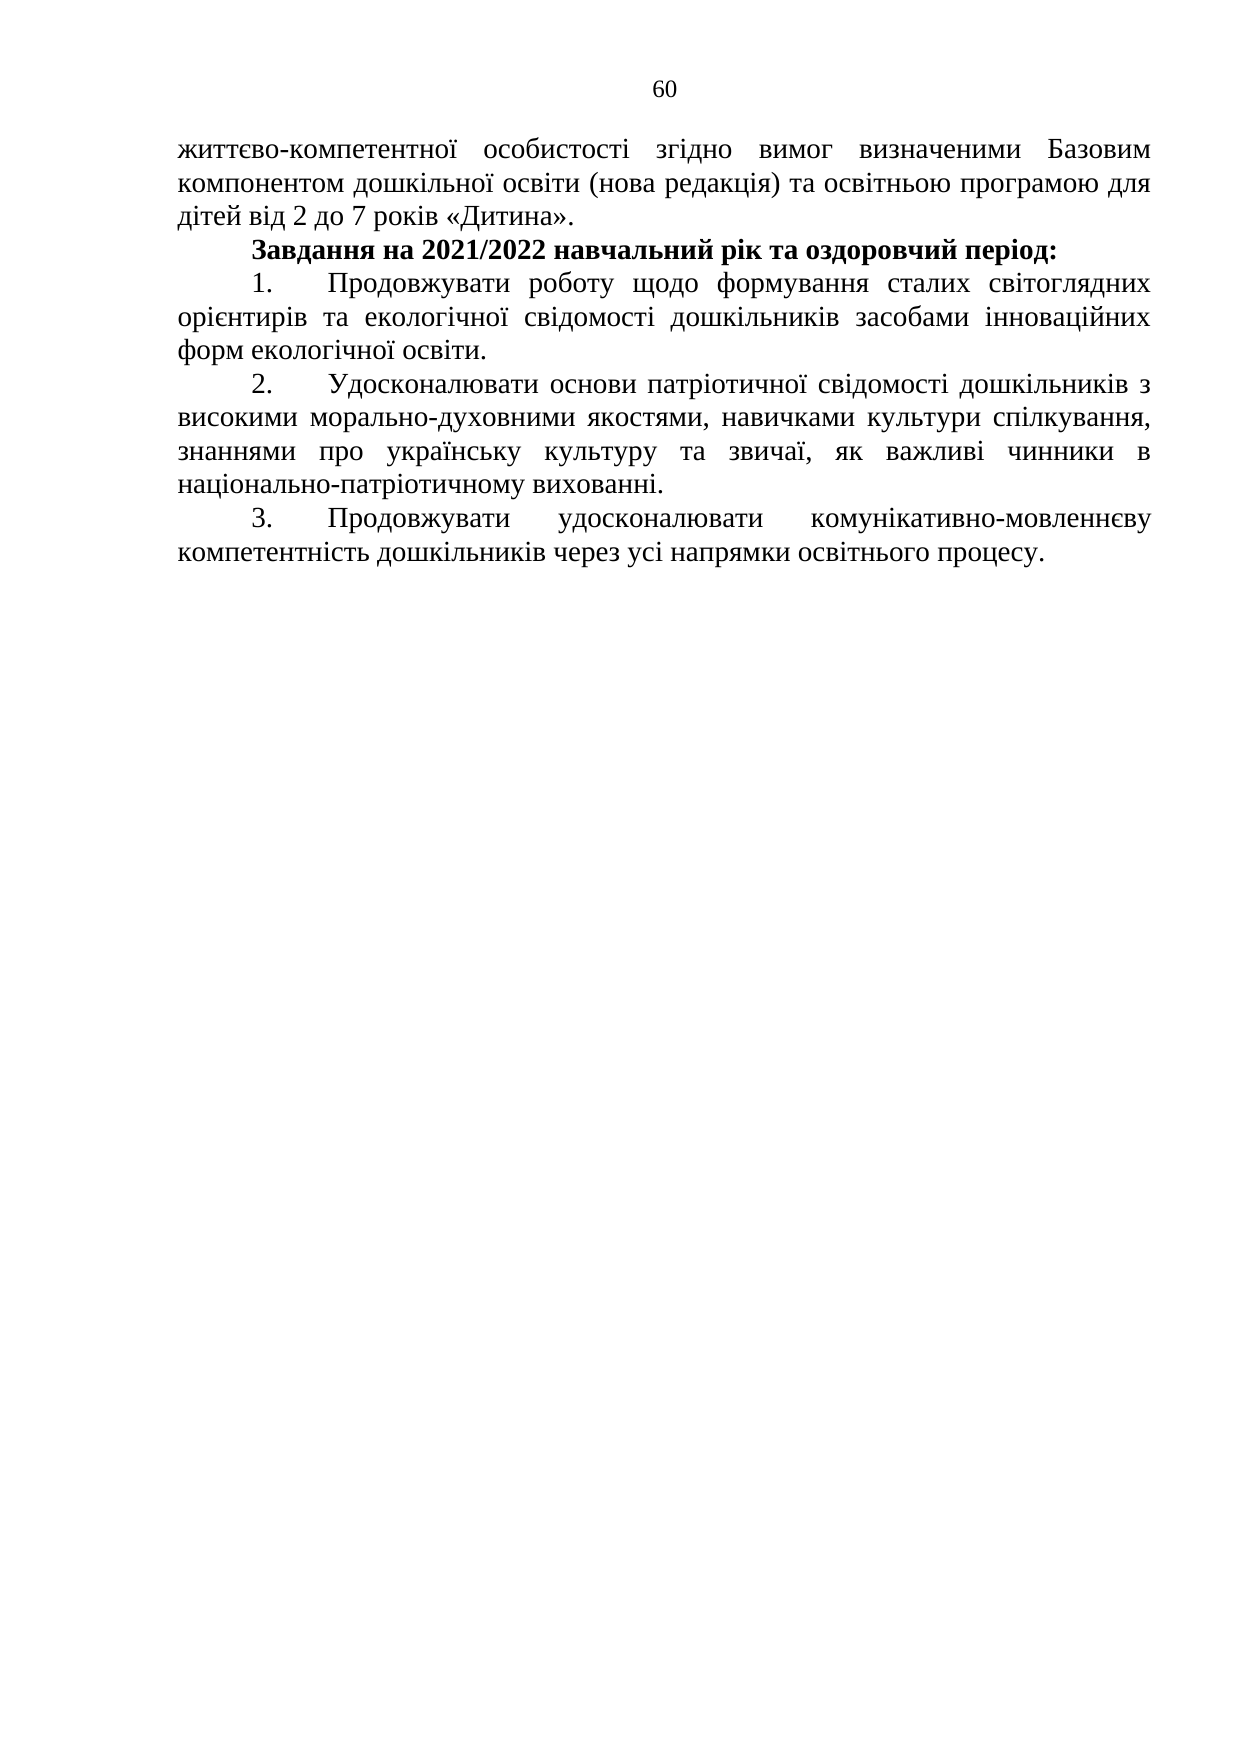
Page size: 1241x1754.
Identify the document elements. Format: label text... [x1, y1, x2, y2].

list Продовжувати удосконалювати комунікативно-мовленнєву компетентність дошкільників через усі напрямки освітнього процесу. [177, 500, 1152, 567]
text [177, 131, 1152, 232]
text Завдання на 2021/2022 навчальний рік та оздоровчий період: [177, 232, 1152, 265]
list Продовжувати роботу щодо формування сталих світоглядних орієнтирів та екологічної свідомості дошкільників засобами інноваційних форм екологічної освіти. [177, 265, 1152, 366]
list Удосконалювати основи патріотичної свідомості дошкільників з високими морально-духовними якостями, навичками культури спілкування, знаннями про українську культуру та звичаї, як важливі чинники в національно-патріотичному вихованні. [177, 366, 1152, 500]
